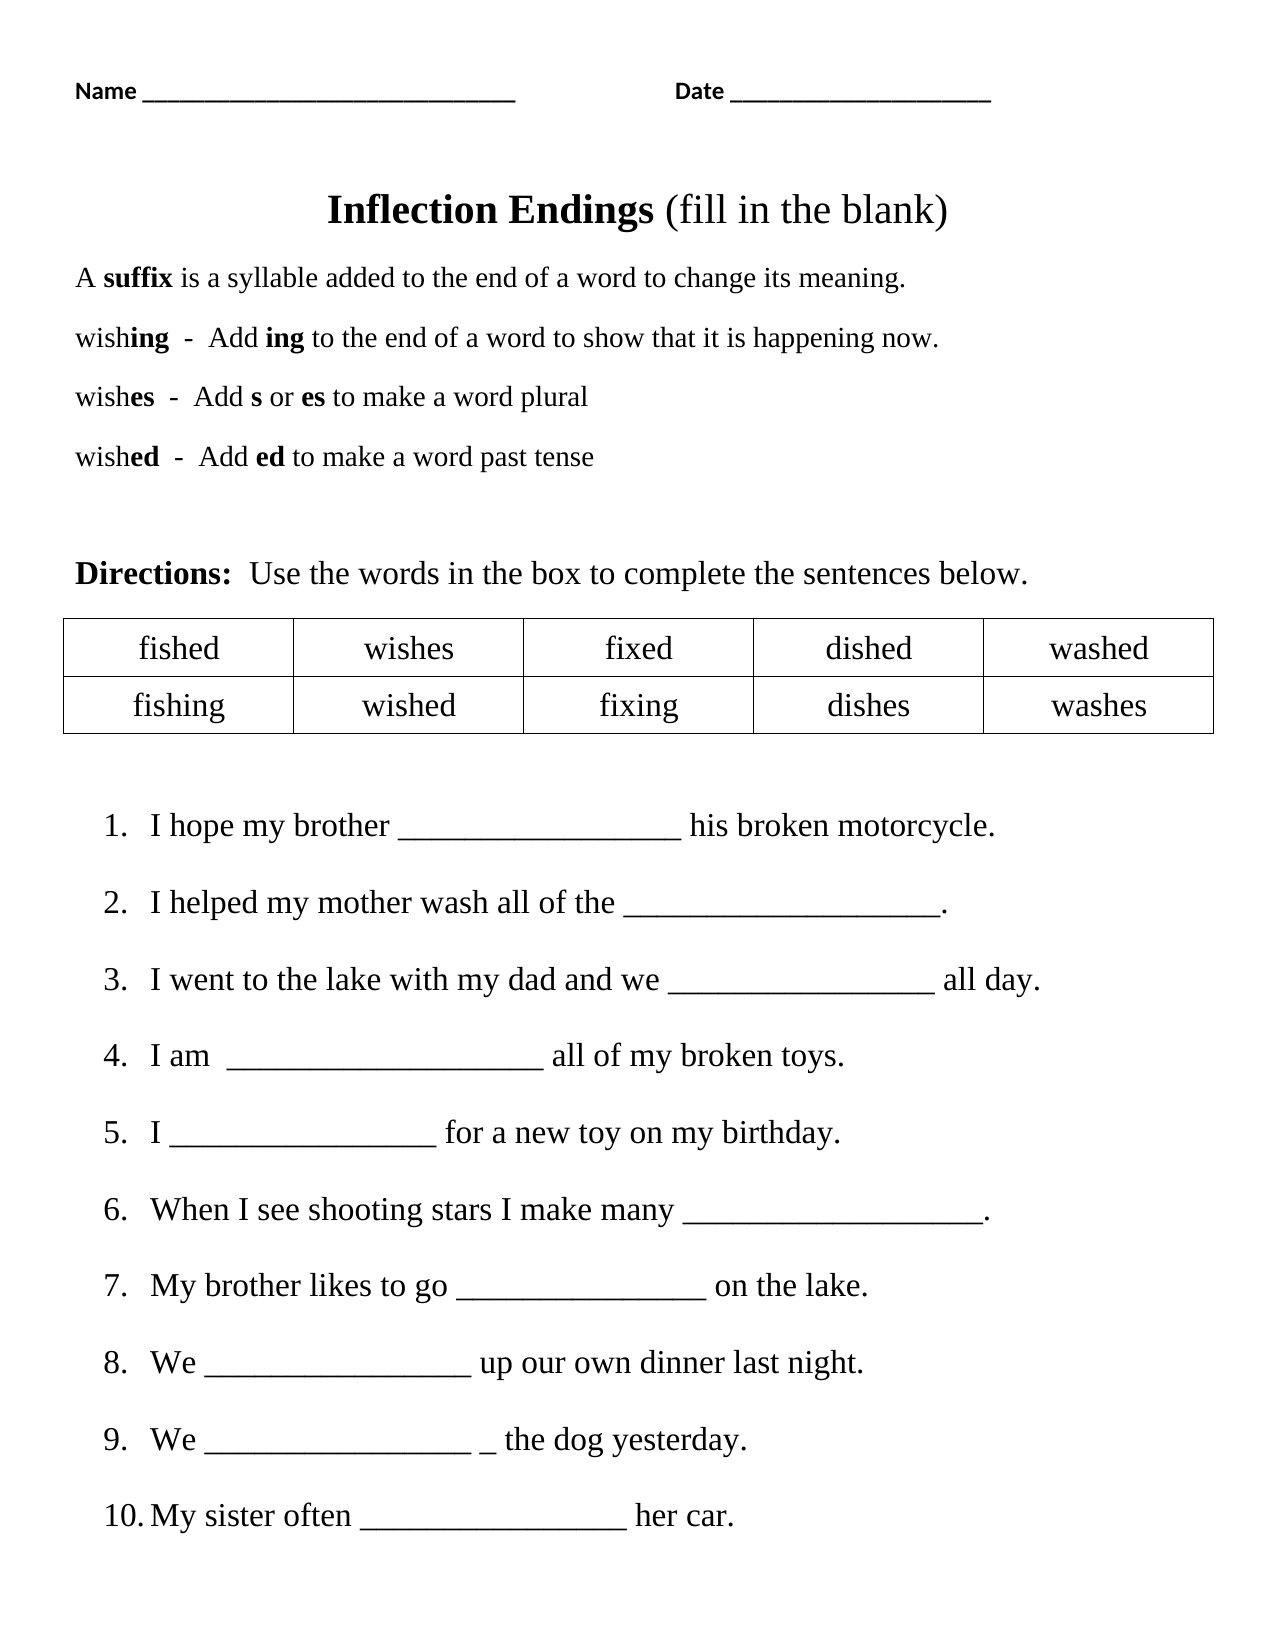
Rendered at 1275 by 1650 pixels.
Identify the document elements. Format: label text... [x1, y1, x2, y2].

list My brother likes to go _______________ on the lake. [103, 1266, 1200, 1304]
table_header washed [984, 619, 1213, 676]
text wished - Add ed to make a word past tense [75, 439, 1200, 472]
list I hope my brother _________________ his broken motorcycle. [103, 806, 1200, 844]
list My sister often ________________ her car. [103, 1496, 1200, 1534]
list I ________________ for a new toy on my birthday. [103, 1112, 1200, 1151]
table_cell fixing [524, 677, 753, 733]
table_header wishes [294, 619, 523, 676]
text Name ______________________________ Date _____________________ [75, 75, 1200, 106]
list When I see shooting stars I make many __________________. [103, 1189, 1200, 1227]
table_header fixed [524, 619, 753, 676]
text A suffix is a syllable added to the end of a word to change its meaning. [75, 261, 1200, 294]
table_header fished [64, 619, 293, 676]
table_cell washes [984, 677, 1213, 733]
list I went to the lake with my dad and we ________________ all day. [103, 959, 1200, 997]
table_header dished [754, 619, 983, 676]
text Inflection Endings (fill in the blank) [75, 185, 1200, 233]
list I am ___________________ all of my broken toys. [103, 1036, 1200, 1074]
text Directions: Use the words in the box to complete the sentences below. [75, 553, 1200, 592]
table_cell fishing [64, 677, 293, 733]
list We ________________ up our own dinner last night. [103, 1342, 1200, 1381]
list We ________________ _ the dog yesterday. [103, 1419, 1200, 1457]
table_cell wished [294, 677, 523, 733]
table_cell dishes [754, 677, 983, 733]
text wishes - Add s or es to make a word plural [75, 379, 1200, 413]
text wishing - Add ing to the end of a word to show that it is happening now. [75, 320, 1200, 353]
list I helped my mother wash all of the ___________________. [103, 882, 1200, 921]
